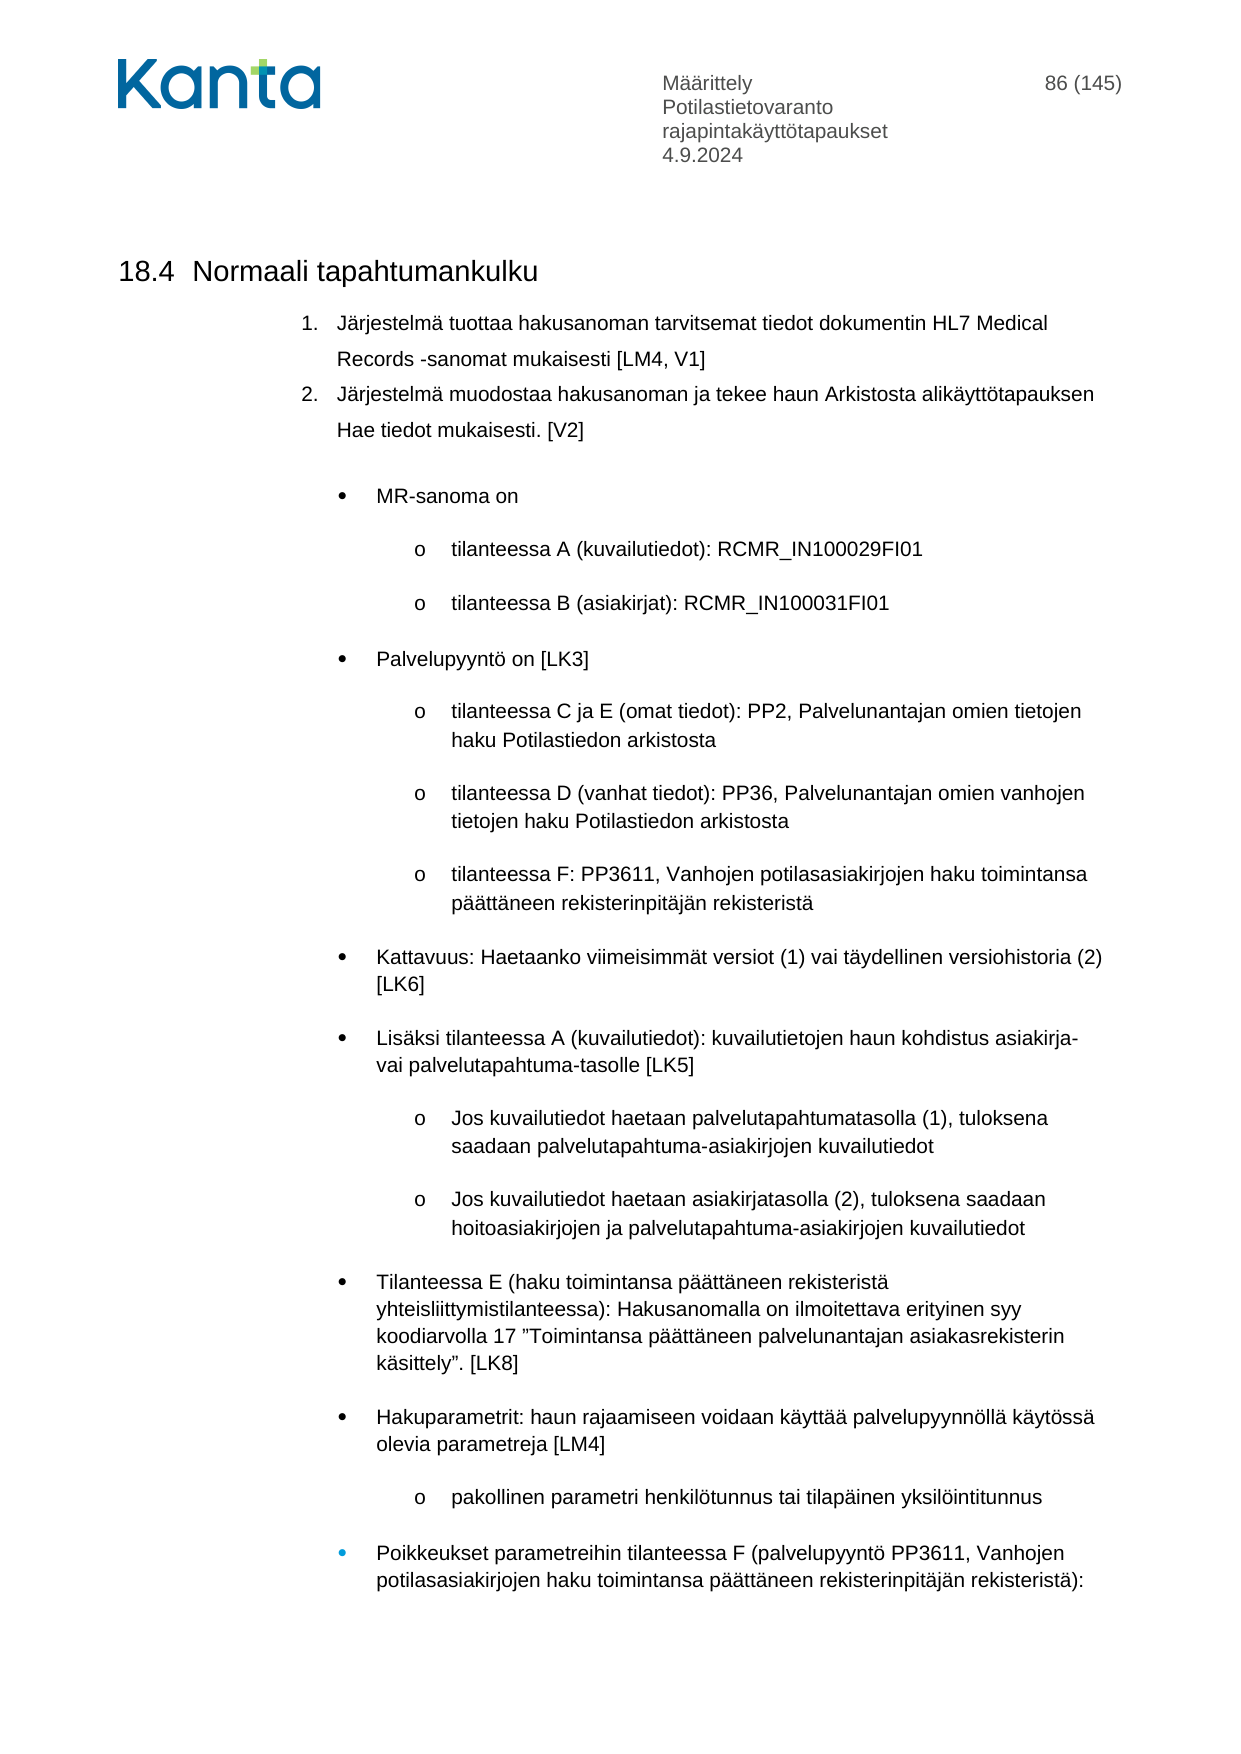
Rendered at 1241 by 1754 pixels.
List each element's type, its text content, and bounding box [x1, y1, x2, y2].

list tilanteessa F: PP3611, Vanhojen potilasasiakirjojen haku toimintansa päättäneen rekisterinpitäjän rekisteristä [414, 860, 1107, 914]
subtitle Normaali tapahtumankulku [118, 254, 1107, 287]
list Lisäksi tilanteessa A (kuvailutiedot): kuvailutietojen haun kohdistus asiakirja- vai palvelutapahtuma-tasolle [LK5] [339, 1023, 1107, 1077]
list tilanteessa D (vanhat tiedot): PP36, Palvelunantajan omien vanhojen tietojen haku Potilastiedon arkistosta [414, 779, 1107, 833]
list Jos kuvailutiedot haetaan palvelutapahtumatasolla (1), tuloksena saadaan palvelutapahtuma-asiakirjojen kuvailutiedot [414, 1104, 1107, 1158]
list Palvelupyyntö on [LK3] [339, 644, 1107, 671]
list Järjestelmä muodostaa hakusanoman ja tekee haun Arkistosta alikäyttötapauksen Hae tiedot mukaisesti. [V2] [301, 382, 1107, 442]
picture [118, 59, 321, 109]
list tilanteessa B (asiakirjat): RCMR_IN100031FI01 [414, 589, 1107, 617]
list tilanteessa A (kuvailutiedot): RCMR_IN100029FI01 [414, 535, 1107, 562]
list MR-sanoma on [339, 481, 1107, 508]
list Poikkeukset parametreihin tilanteessa F (palvelupyyntö PP3611, Vanhojen potilasasiakirjojen haku toimintansa päättäneen rekisterinpitäjän rekisteristä): [339, 1537, 1107, 1592]
list pakollinen parametri henkilötunnus tai tilapäinen yksilöintitunnus [414, 1483, 1107, 1510]
list Tilanteessa E (haku toimintansa päättäneen rekisteristä yhteisliittymistilanteessa): Hakusanomalla on ilmoitettava erityinen syy koodiarvolla 17 ”Toimintansa päättäneen palvelunantajan asiakasrekisterin käsittely”. [LK8] [339, 1267, 1107, 1375]
list Järjestelmä tuottaa hakusanoman tarvitsemat tiedot dokumentin HL7 Medical Records -sanomat mukaisesti [LM4, V1] [301, 310, 1107, 370]
list Kattavuus: Haetaanko viimeisimmät versiot (1) vai täydellinen versiohistoria (2) [LK6] [339, 942, 1107, 996]
list tilanteessa C ja E (omat tiedot): PP2, Palvelunantajan omien tietojen haku Potilastiedon arkistosta [414, 698, 1107, 752]
list Jos kuvailutiedot haetaan asiakirjatasolla (2), tuloksena saadaan hoitoasiakirjojen ja palvelutapahtuma-asiakirjojen kuvailutiedot [414, 1185, 1107, 1239]
list Hakuparametrit: haun rajaamiseen voidaan käyttää palvelupyynnöllä käytössä olevia parametreja [LM4] [339, 1402, 1107, 1456]
